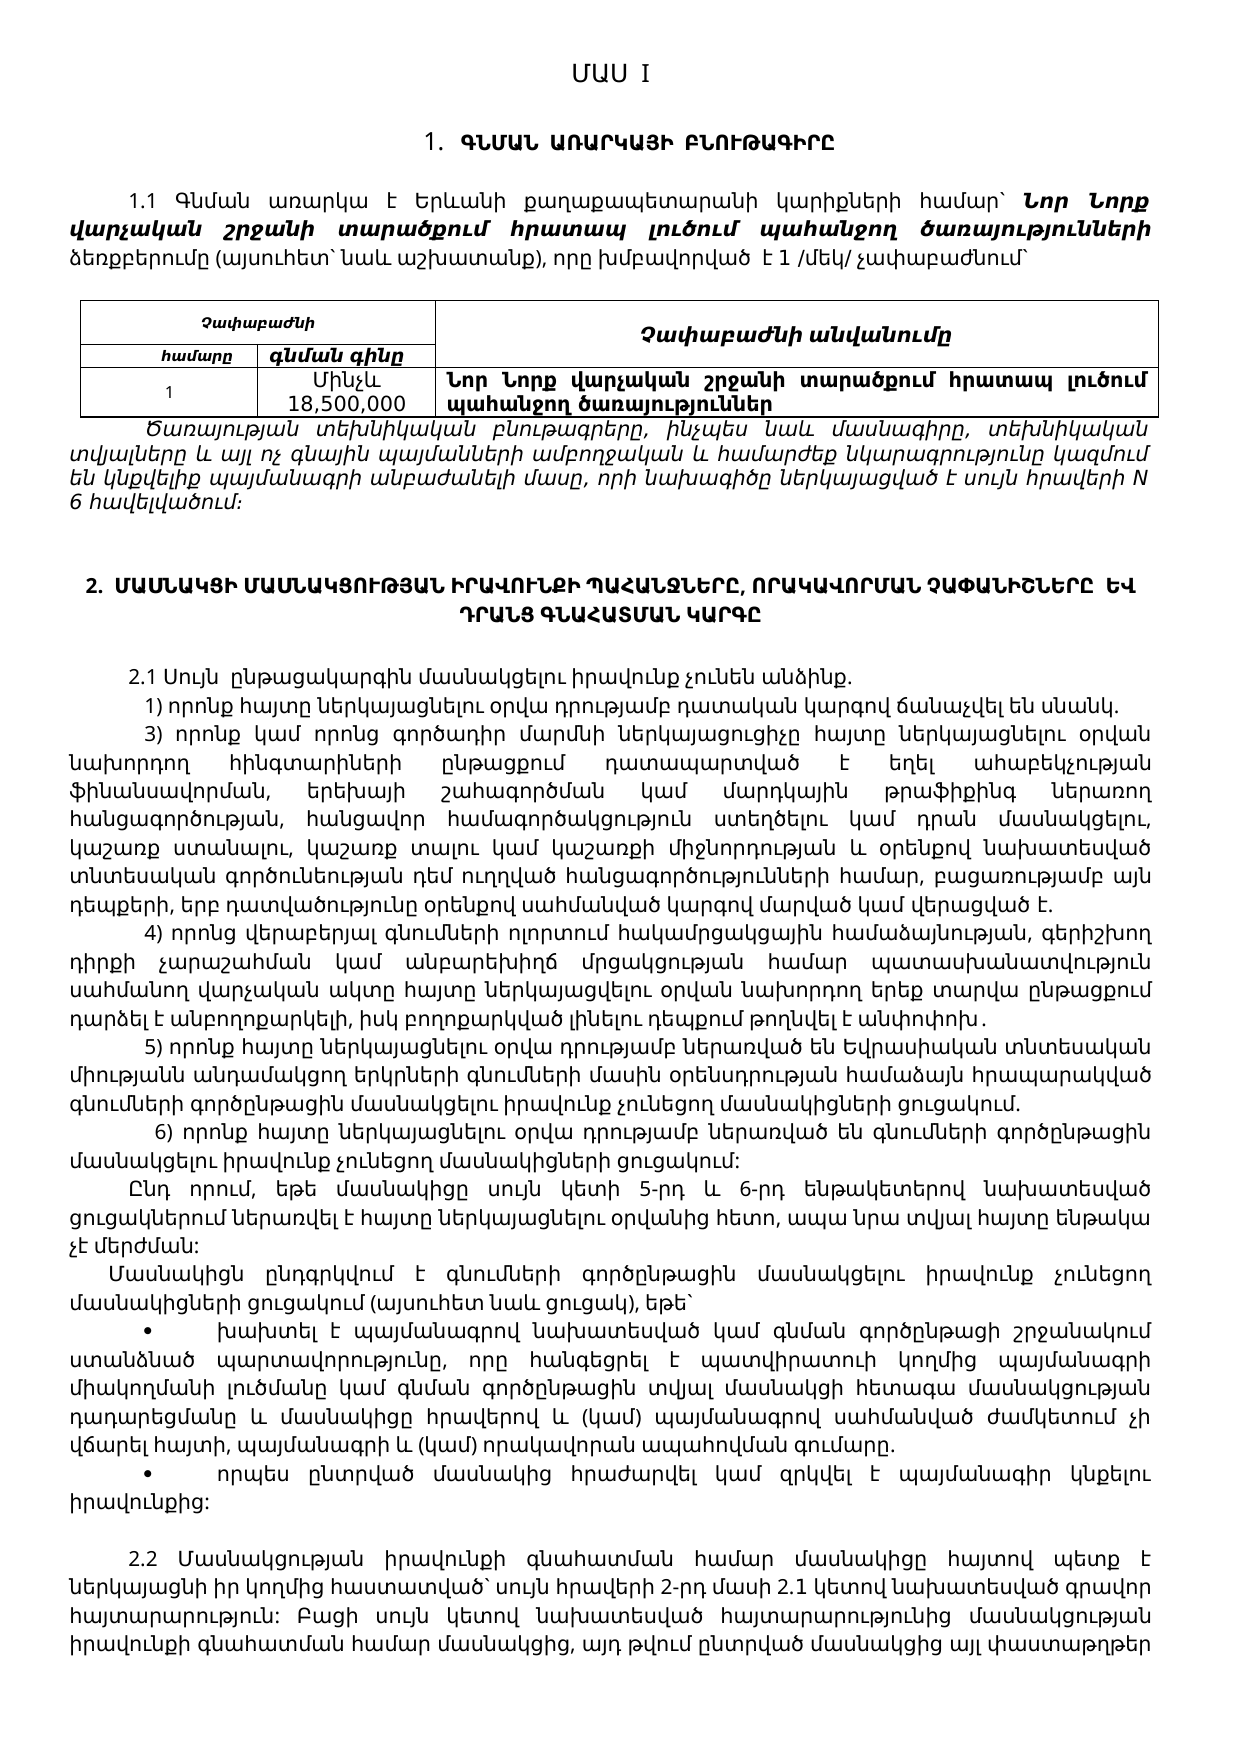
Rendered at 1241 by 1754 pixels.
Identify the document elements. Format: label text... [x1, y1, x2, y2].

text 2. ՄԱՍՆԱԿՑԻ ՄԱՍՆԱԿՑՈՒԹՅԱՆ ԻՐԱՎՈՒՆՔԻ ՊԱՀԱՆՋՆԵՐԸ, ՈՐԱԿԱՎՈՐՄԱՆ ՉԱՓԱՆԻՇՆԵՐԸ ԵՎ ԴՐԱՆՑ ԳՆԱՀԱՏՄԱՆ ԿԱՐԳԸ [69, 571, 1152, 628]
table_cell համարը [81, 345, 257, 367]
text 6) որոնք հայտը ներկայացնելու օրվա դրությամբ ներառված են գնումների գործընթացին մասնակցելու իրավունք չունեցող մասնակիցների ցուցակում: [69, 1117, 1152, 1174]
subtitle 1.1 Գնման առարկա է Երևանի քաղաքապետարանի կարիքների համար` Նոր Նորք վարչական շրջանի տարածքում հրատապ լուծում պահանջող ծառայությունների ձեռքբերումը (այսուհետ` նաև աշխատանք), որը խմբավորված է 1 /մեկ/ չափաբաժնում` [69, 186, 1152, 271]
table_cell գնման գինը [258, 345, 435, 367]
text 4) որոնց վերաբերյալ գնումների ոլորտում հակամրցակցային համաձայնության, գերիշխող դիրքի չարաշահման կամ անբարեխիղճ մրցակցության համար պատասխանատվություն սահմանող վարչական ակտը հայտը ներկայացվելու օրվան նախորդող երեք տարվա ընթացքում դարձել է անբողոքարկելի, իսկ բողոքարկված լինելու դեպքում թողնվել է անփոփոխ․ [69, 918, 1152, 1032]
text ՄԱՍ I [69, 56, 1152, 89]
text 2.1 Սույն ընթացակարգին մասնակցելու իրավունք չունեն անձինք. [69, 662, 1152, 691]
text Մասնակիցն ընդգրկվում է գնումների գործընթացին մասնակցելու իրավունք չունեցող մասնակիցների ցուցակում (այսուհետ նաև ցուցակ), եթե` [69, 1259, 1152, 1316]
list ԳՆՄԱՆ ԱՌԱՐԿԱՅԻ ԲՆՈՒԹԱԳԻՐԸ [107, 124, 1152, 158]
subtitle Ծառայության տեխնիկական բնութագրերը, ինչպես նաև մասնագիրը, տեխնիկական տվյալները և այլ ոչ գնային պայմանների ամբողջական և համարժեք նկարագրությունը կազմում են կնքվելիք պայմանագրի անբաժանելի մասը, որի նախագիծը ներկայացված է սույն հրավերի N 6 հավելվածում։ [69, 417, 1152, 514]
list որպես ընտրված մասնակից հրաժարվել կամ զրկվել է պայմանագիր կնքելու իրավունքից: [69, 1459, 1152, 1516]
text 5) որոնք հայտը ներկայացնելու օրվա դրությամբ ներառված են Եվրասիական տնտեսական միությանն անդամակցող երկրների գնումների մասին օրենսդրության համաձայն հրապարակված գնումների գործընթացին մասնակցելու իրավունք չունեցող մասնակիցների ցուցակում. [69, 1032, 1152, 1117]
text 3) որոնք կամ որոնց գործադիր մարմնի ներկայացուցիչը հայտը ներկայացնելու օրվան նախորդող հինգտարիների ընթացքում դատապարտված է եղել ահաբեկչության ֆինանսավորման, երեխայի շահագործման կամ մարդկային թրաֆիքինգ ներառող հանցագործության, հանցավոր համագործակցություն ստեղծելու կամ դրան մասնակցելու, կաշառք ստանալու, կաշառք տալու կամ կաշառքի միջնորդության և օրենքով նախատեսված տնտեսական գործունեության դեմ ուղղված հանցագործությունների համար, բացառությամբ այն դեպքերի, երբ դատվածությունը օրենքով սահմանված կարգով մարված կամ վերացված է. [69, 719, 1152, 918]
list խախտել է պայմանագրով նախատեսված կամ գնման գործընթացի շրջանակում ստանձնած պարտավորությունը, որը հանգեցրել է պատվիրատուի կողմից պայմանագրի միակողմանի լուծմանը կամ գնման գործընթացին տվյալ մասնակցի հետագա մասնակցության դադարեցմանը և մասնակիցը հրավերով և (կամ) պայմանագրով սահմանված ժամկետում չի վճարել հայտի, պայմանագրի և (կամ) որակավորան ապահովման գումարը. [69, 1316, 1152, 1459]
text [69, 1544, 1152, 1658]
table_cell Նոր Նորք վարչական շրջանի տարածքում հրատապ լուծում պահանջող ծառայություններ [436, 368, 1158, 416]
text Ընդ որում, եթե մասնակիցը սույն կետի 5-րդ և 6-րդ ենթակետերով նախատեսված ցուցակներում ներառվել է հայտը ներկայացնելու օրվանից հետո, ապա նրա տվյալ հայտը ենթակա չէ մերժման: [69, 1174, 1152, 1259]
table_header Չափաբաժնի [81, 301, 435, 344]
table_cell 1 [81, 368, 257, 416]
text 1) որոնք հայտը ներկայացնելու օրվա դրությամբ դատական կարգով ճանաչվել են սնանկ. [69, 691, 1152, 719]
table_cell Մինչև 18,500,000 [258, 368, 435, 416]
table_header Չափաբաժնի անվանումը [436, 301, 1158, 367]
